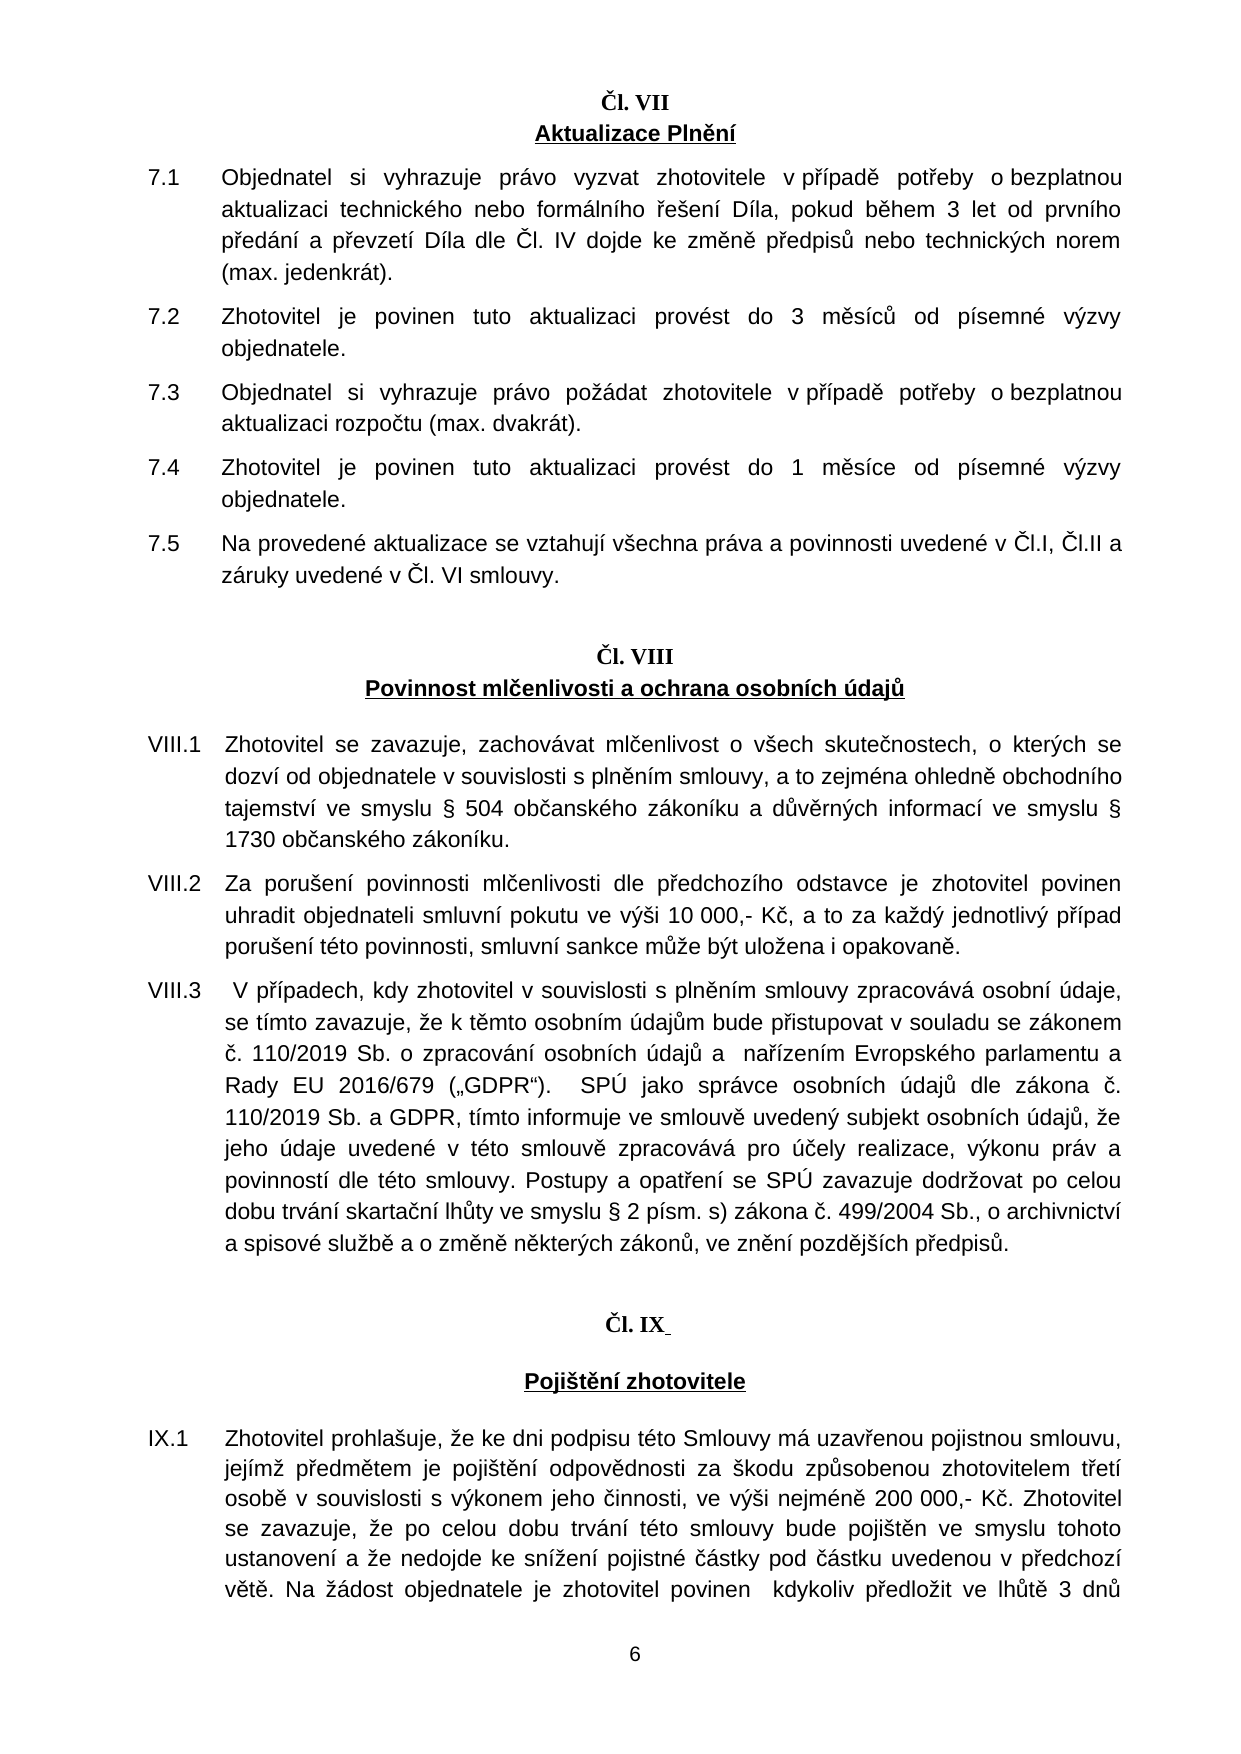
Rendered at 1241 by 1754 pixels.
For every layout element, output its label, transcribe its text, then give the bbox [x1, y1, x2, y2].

list V případech, kdy zhotovitel v souvislosti s plněním smlouvy zpracovává osobní údaje, se tímto zavazuje, že k těmto osobním údajům bude přistupovat v souladu se zákonem č. 110/2019 Sb. o zpracování osobních údajů a nařízením Evropského parlamentu a Rady EU 2016/679 („GDPR“). SPÚ jako správce osobních údajů dle zákona č. 110/2019 Sb. a GDPR, tímto informuje ve smlouvě uvedený subjekt osobních údajů, že jeho údaje uvedené v této smlouvě zpracovává pro účely realizace, výkonu práv a povinností dle této smlouvy. Postupy a opatření se SPÚ zavazuje dodržovat po celou dobu trvání skartační lhůty ve smyslu § 2 písm. s) zákona č. 499/2004 Sb., o archivnictví a spisové službě a o změně některých zákonů, ve znění pozdějších předpisů. [148, 977, 1122, 1256]
list Za porušení povinnosti mlčenlivosti dle předchozího odstavce je zhotovitel povinen uhradit objednateli smluvní pokutu ve výši 10 000,- Kč, a to za každý jednotlivý případ porušení této povinnosti, smluvní sankce může být uložena i opakovaně. [148, 870, 1122, 959]
list 7.3 Objednatel si vyhrazuje právo požádat zhotovitele v případě potřeby o bezplatnou aktualizaci rozpočtu (max. dvakrát). [148, 379, 1122, 437]
list 7.4 Zhotovitel je povinen tuto aktualizaci provést do 1 měsíce od písemné výzvy objednatele. [148, 454, 1122, 512]
text Povinnost mlčenlivosti a ochrana osobních údajů [148, 643, 1122, 701]
list 7.2 Zhotovitel je povinen tuto aktualizaci provést do 3 měsíců od písemné výzvy objednatele. [148, 303, 1122, 361]
list Zhotovitel se zavazuje, zachovávat mlčenlivost o všech skutečnostech, o kterých se dozví od objednatele v souvislosti s plněním smlouvy, a to zejména ohledně obchodního tajemství ve smyslu § 504 občanského zákoníku a důvěrných informací ve smyslu § 1730 občanského zákoníku. [148, 731, 1122, 852]
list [148, 1424, 1122, 1602]
list Aktualizace Plnění [148, 120, 1122, 147]
list Pojištění zhotovitele [148, 1368, 1122, 1394]
list 7.1 Objednatel si vyhrazuje právo vyzvat zhotovitele v případě potřeby o bezplatnou aktualizaci technického nebo formálního řešení Díla, pokud během 3 let od prvního předání a převzetí Díla dle Čl. IV dojde ke změně předpisů nebo technických norem (max. jedenkrát). [148, 164, 1122, 285]
list 7.5 Na provedené aktualizace se vztahují všechna práva a povinnosti uvedené v Čl.I, Čl.II a záruky uvedené v Čl. VI smlouvy. [148, 530, 1122, 588]
